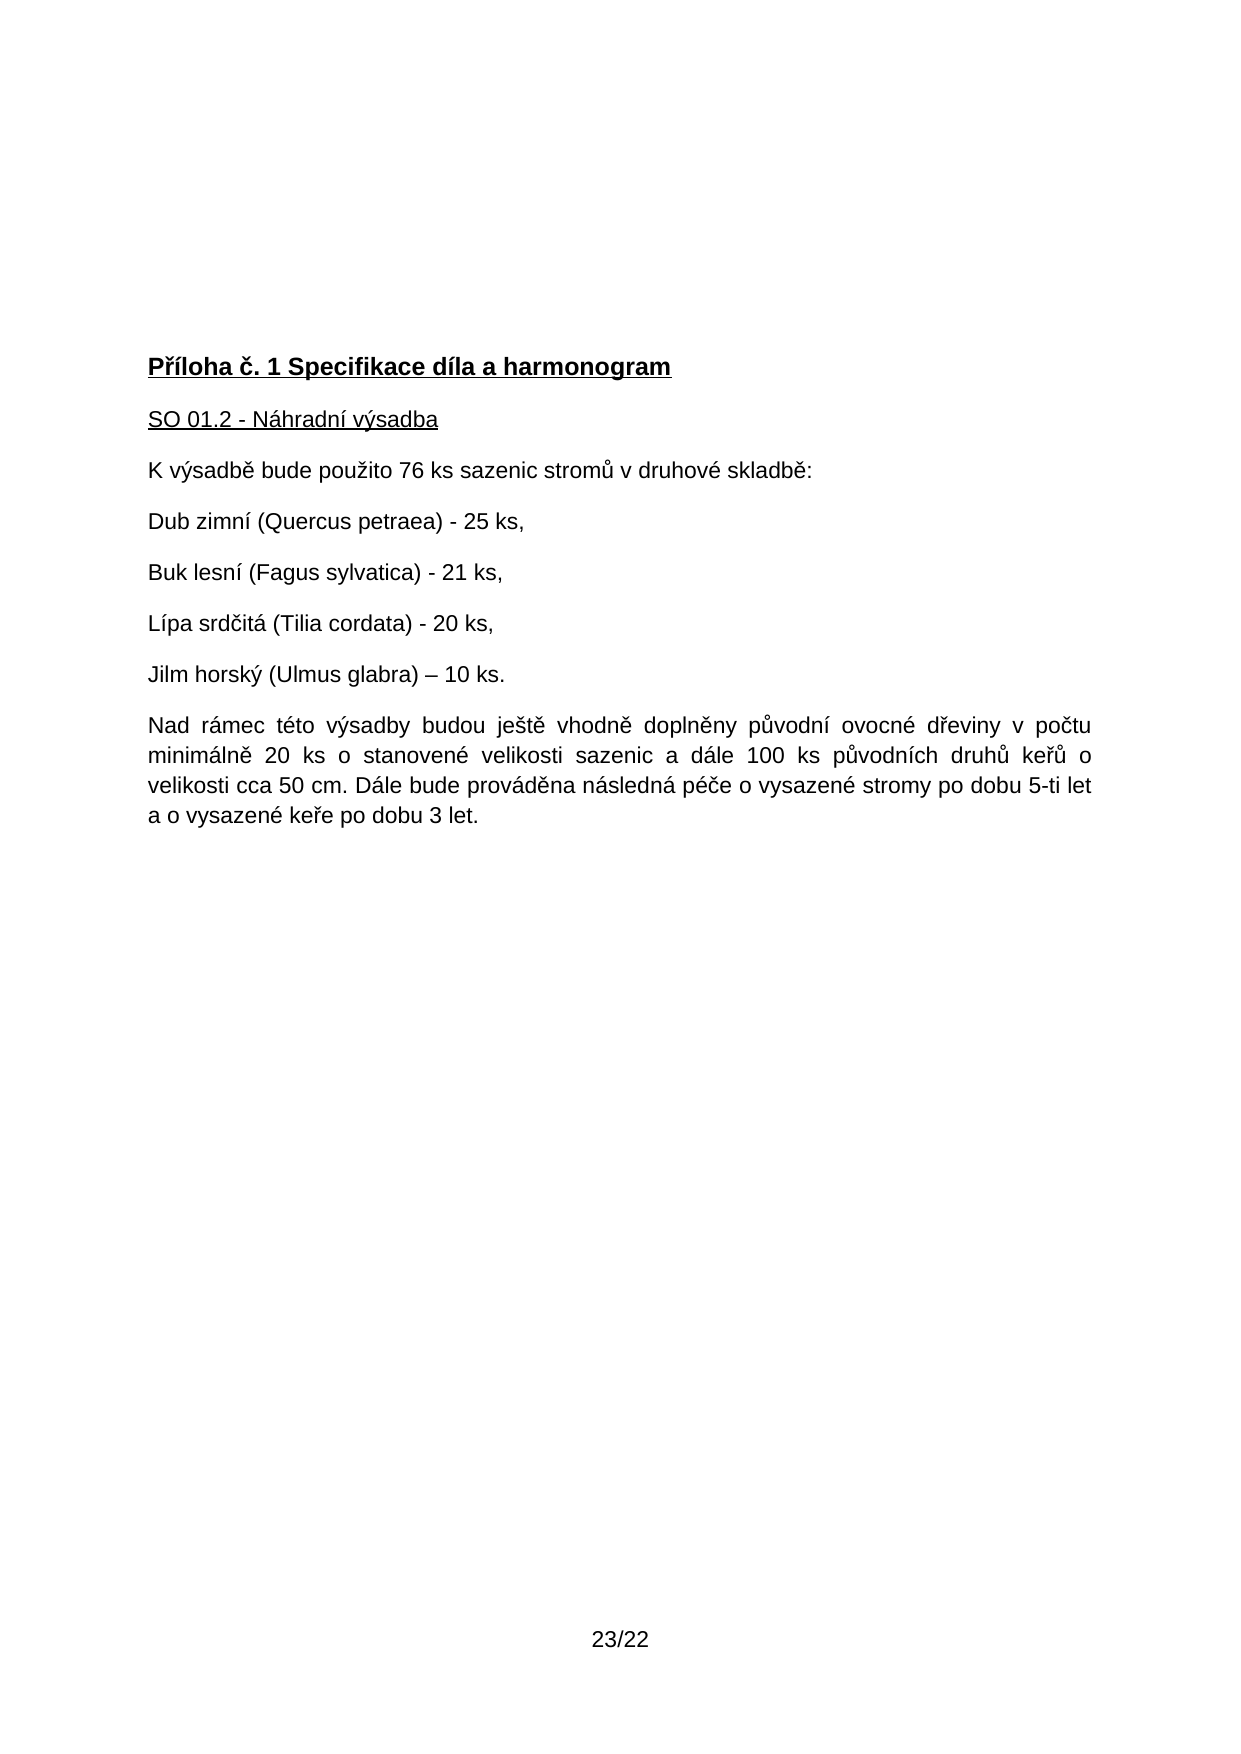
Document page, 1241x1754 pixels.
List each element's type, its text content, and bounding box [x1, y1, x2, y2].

text Lípa srdčitá (Tilia cordata) - 20 ks, [148, 610, 1093, 636]
text Nad rámec této výsadby budou ještě vhodně doplněny původní ovocné dřeviny v počtu minimálně 20 ks o stanovené velikosti sazenic a dále 100 ks původních druhů keřů o velikosti cca 50 cm. Dále bude prováděna následná péče o vysazené stromy po dobu 5-ti let a o vysazené keře po dobu 3 let. [148, 712, 1093, 829]
text Jilm horský (Ulmus glabra) – 10 ks. [148, 661, 1093, 687]
text Buk lesní (Fagus sylvatica) - 21 ks, [148, 559, 1093, 585]
text Dub zimní (Quercus petraea) - 25 ks, [148, 508, 1093, 534]
text SO 01.2 - Náhradní výsadba [148, 406, 1093, 432]
text K výsadbě bude použito 76 ks sazenic stromů v druhové skladbě: [148, 457, 1093, 483]
text Příloha č. 1 Specifikace díla a harmonogram [148, 352, 1093, 381]
